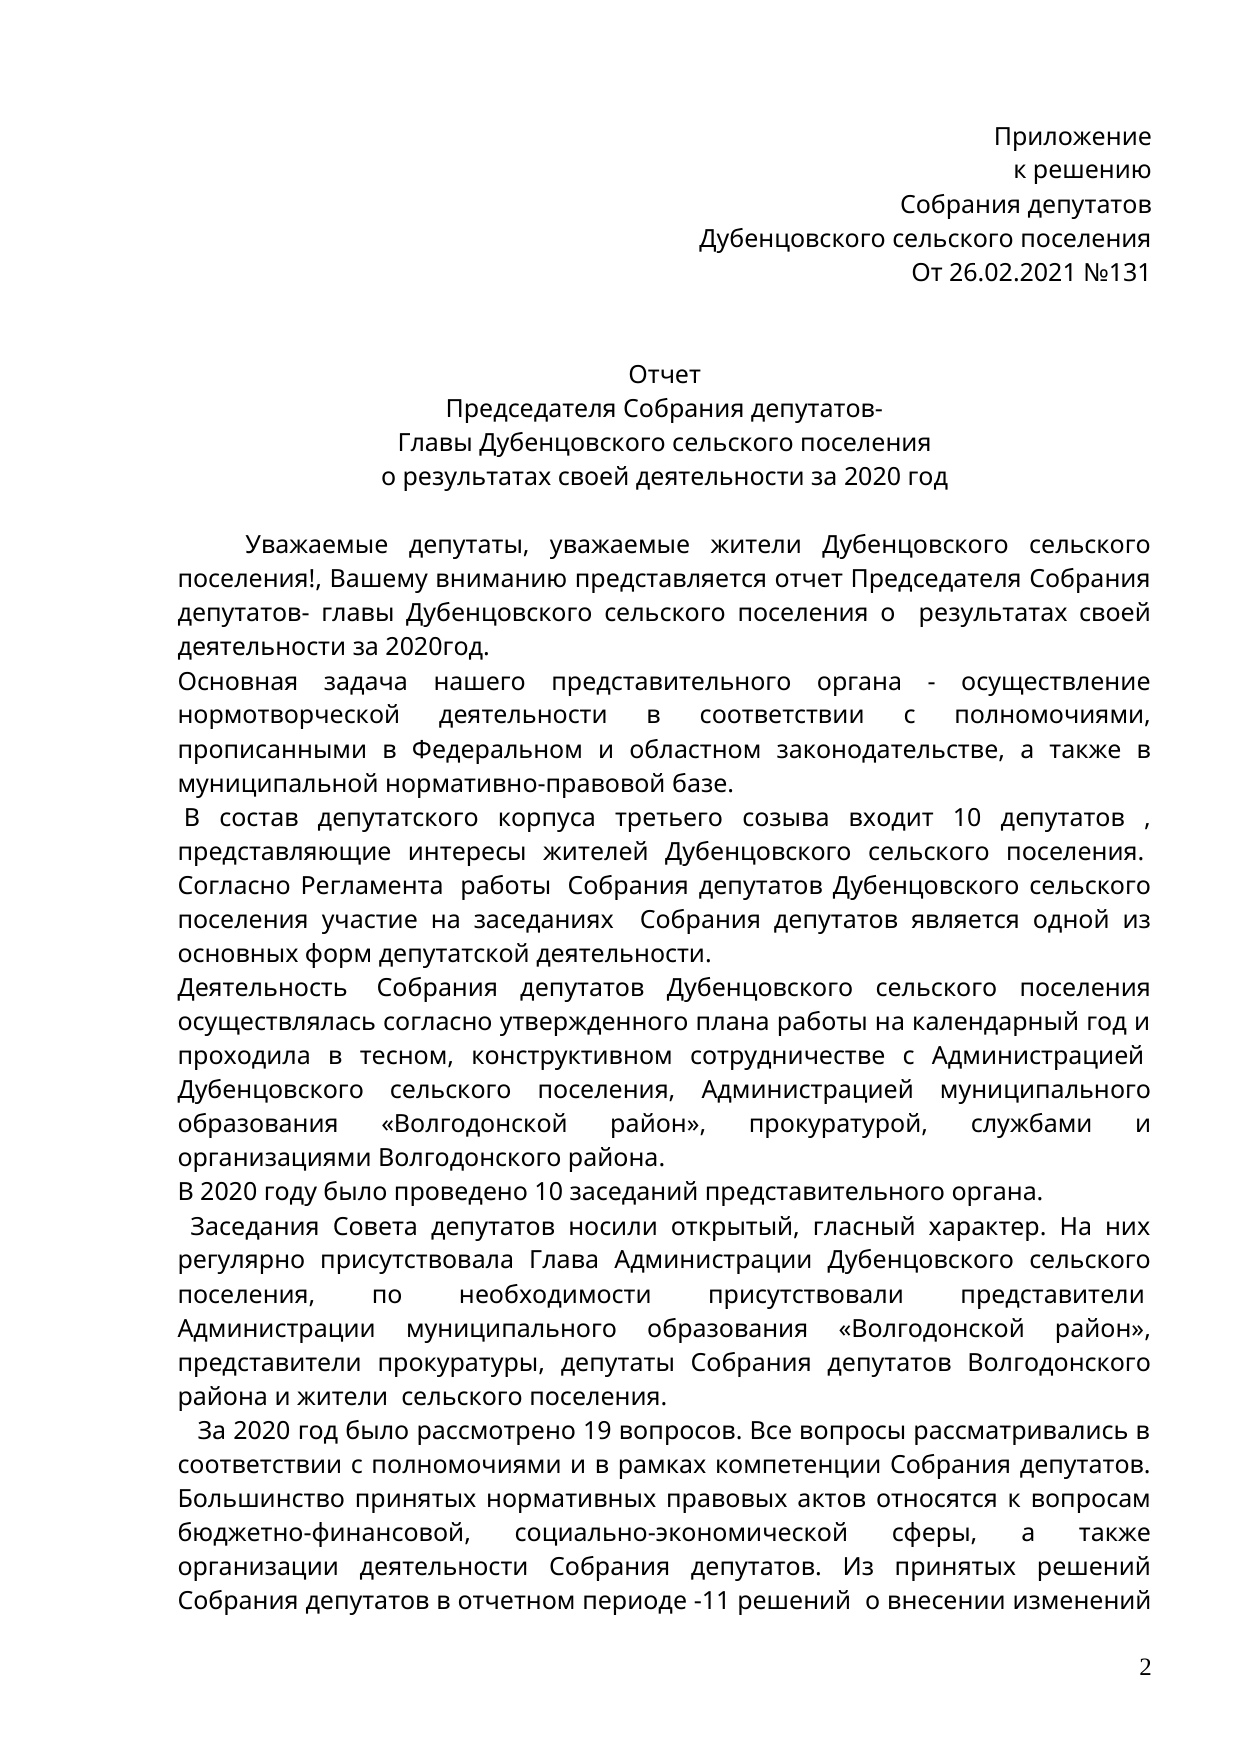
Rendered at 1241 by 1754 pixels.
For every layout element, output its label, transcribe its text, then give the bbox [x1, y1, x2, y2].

text В 2020 году было проведено 10 заседаний представительного органа. [177, 1174, 1152, 1208]
text Уважаемые депутаты, уважаемые жители Дубенцовского сельского поселения!, Вашему вниманию представляется отчет Председателя Собрания депутатов- главы Дубенцовского сельского поселения о результатах своей деятельности за 2020год. [177, 527, 1152, 663]
text о результатах своей деятельности за 2020 год [177, 459, 1152, 493]
text В состав депутатского корпуса третьего созыва входит 10 депутатов , представляющие интересы жителей Дубенцовского сельского поселения. Согласно Регламента работы Собрания депутатов Дубенцовского сельского поселения участие на заседаниях Собрания депутатов является одной из основных форм депутатской деятельности. [177, 799, 1152, 970]
text Деятельность Собрания депутатов Дубенцовского сельского поселения осуществлялась согласно утвержденного плана работы на календарный год и проходила в тесном, конструктивном сотрудничестве с Администрацией Дубенцовского сельского поселения, Администрацией муниципального образования «Волгодонской район», прокуратурой, службами и организациями Волгодонского района. [177, 970, 1152, 1174]
text к решению [177, 152, 1152, 186]
text Отчет [177, 357, 1152, 391]
text Собрания депутатов [177, 186, 1152, 220]
text Основная задача нашего представительного органа - осуществление нормотворческой деятельности в соответствии с полномочиями, прописанными в Федеральном и областном законодательстве, а также в муниципальной нормативно-правовой базе. [177, 663, 1152, 799]
text Председателя Собрания депутатов- [177, 391, 1152, 425]
text Дубенцовского сельского поселения [177, 220, 1152, 254]
text Заседания Совета депутатов носили открытый, гласный характер. На них регулярно присутствовала Глава Администрации Дубенцовского сельского поселения, по необходимости присутствовали представители Администрации муниципального образования «Волгодонской район», представители прокуратуры, депутаты Собрания депутатов Волгодонского района и жители сельского поселения. [177, 1208, 1152, 1412]
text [177, 1412, 1152, 1617]
text Приложение [177, 118, 1152, 152]
text От 26.02.2021 №131 [177, 254, 1152, 288]
text Главы Дубенцовского сельского поселения [177, 425, 1152, 459]
